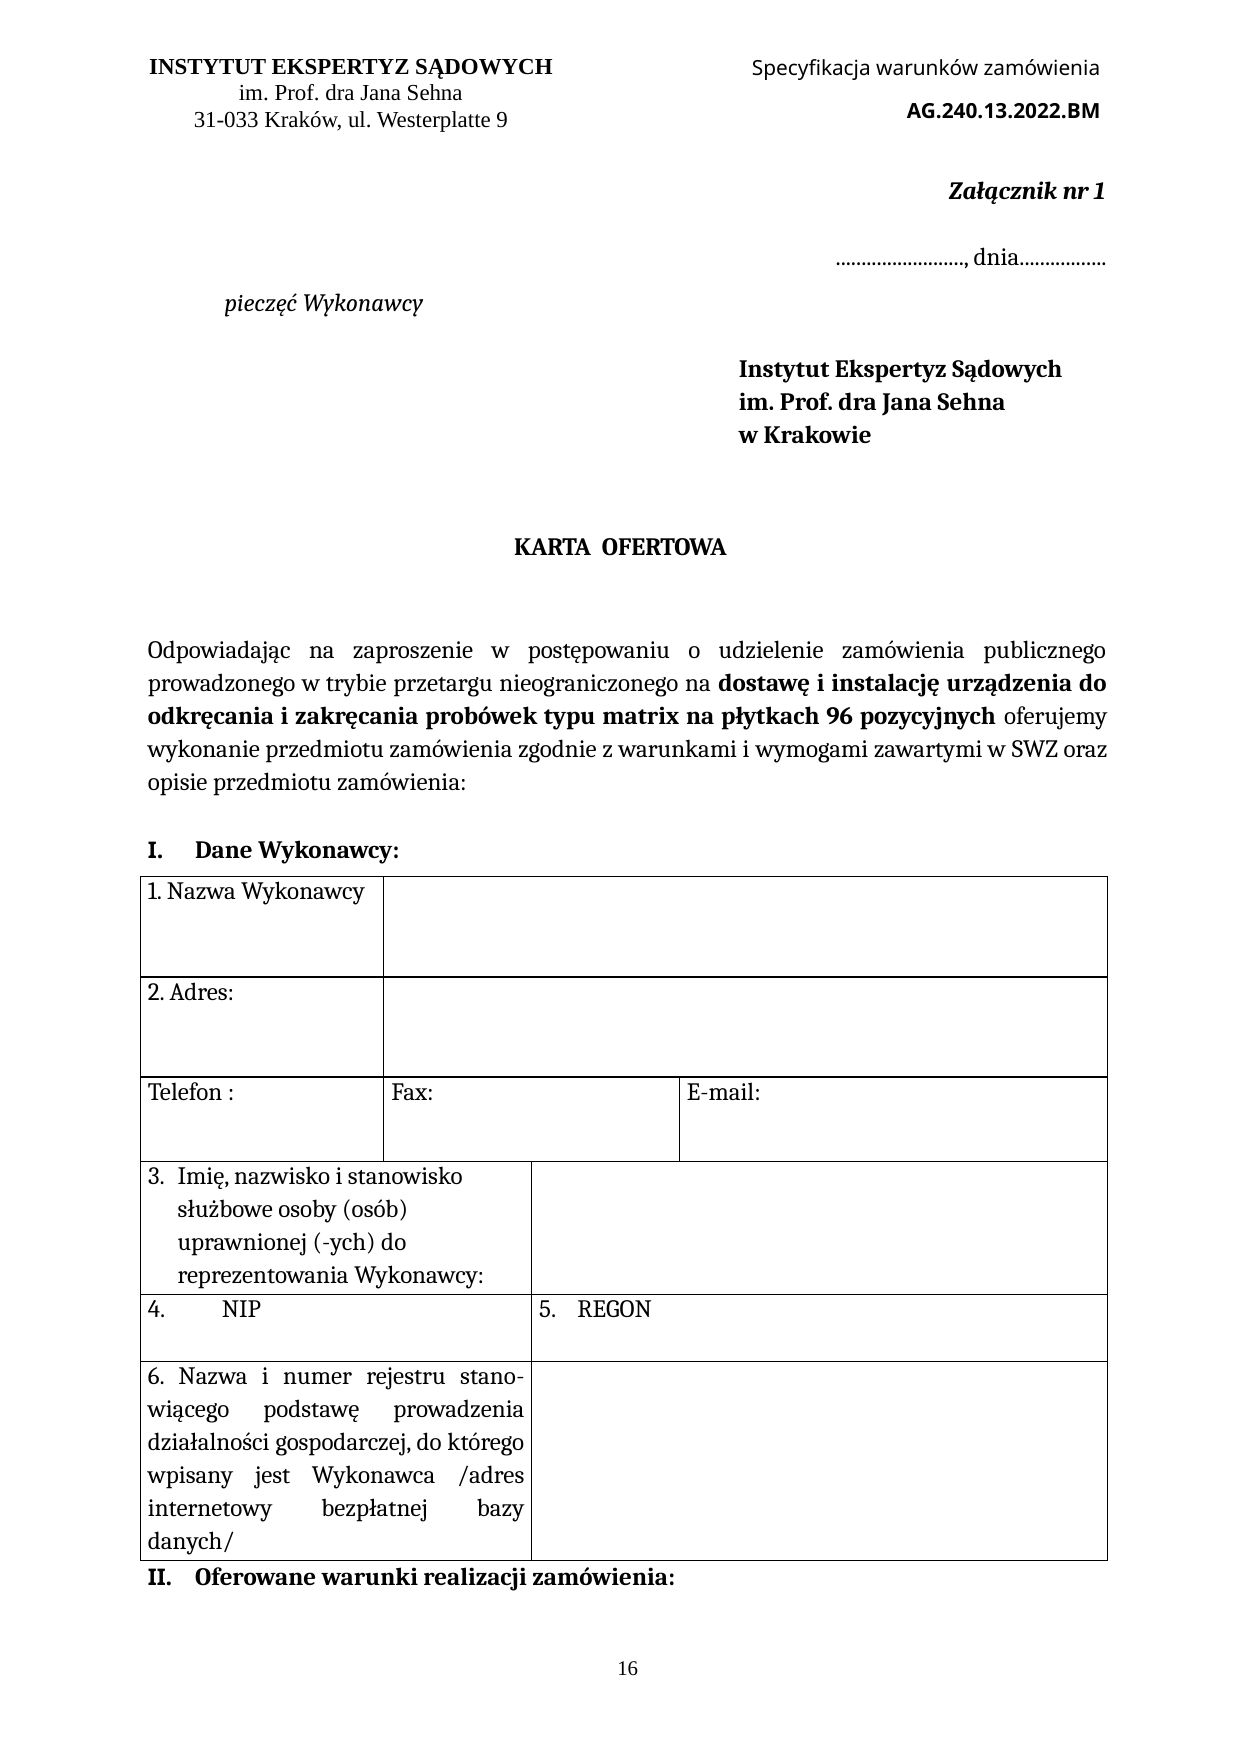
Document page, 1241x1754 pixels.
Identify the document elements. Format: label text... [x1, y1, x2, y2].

list Instytut Ekspertyz Sądowych [738, 355, 1107, 383]
table_header 1. Nazwa Wykonawcy [141, 877, 383, 976]
table_cell 3. Imię, nazwisko i stanowisko służbowe osoby (osób) uprawnionej (-ych) do reprezentowania Wykonawcy: [141, 1162, 531, 1294]
table_cell [384, 978, 1107, 1076]
table_header pieczęć Wykonawcy [148, 276, 502, 322]
list im. Prof. dra Jana Sehna [738, 388, 1107, 417]
table_header [384, 877, 1107, 976]
table_cell 4. NIP [141, 1295, 531, 1361]
table_cell Fax: [384, 1078, 679, 1161]
table_cell Telefon : [141, 1078, 383, 1161]
table_header KARTA OFERTOWA [369, 520, 871, 570]
table_cell [795, 1078, 1107, 1161]
list w Krakowie [738, 421, 1107, 449]
list Oferowane warunki realizacji zamówienia: [148, 1561, 1107, 1592]
list Dane Wykonawcy: [148, 834, 1107, 865]
table_cell 5. REGON [532, 1295, 1107, 1361]
list ........................., dnia................. [148, 243, 1107, 272]
table_cell E-mail: [680, 1078, 795, 1161]
table_cell 6. Nazwa i numer rejestru stanowiącego podstawę prowadzenia działalności gospodarczej, do którego wpisany jest Wykonawca /adres internetowy bezpłatnej bazy danych/ [141, 1362, 531, 1560]
table_cell 2. Adres: [141, 978, 383, 1076]
list Załącznik nr 1 [148, 177, 1107, 206]
text Odpowiadając na zaproszenie w postępowaniu o udzielenie zamówienia publicznego prowadzonego w trybie przetargu nieograniczonego na dostawę i instalację urządzenia do odkręcania i zakręcania probówek typu matrix na płytkach 96 pozycyjnych oferujemy wykonanie przedmiotu zamówienia zgodnie z warunkami i wymogami zawartymi w SWZ oraz opisie przedmiotu zamówienia: [148, 636, 1107, 797]
table_cell [532, 1162, 1107, 1294]
table_cell [532, 1362, 1107, 1560]
